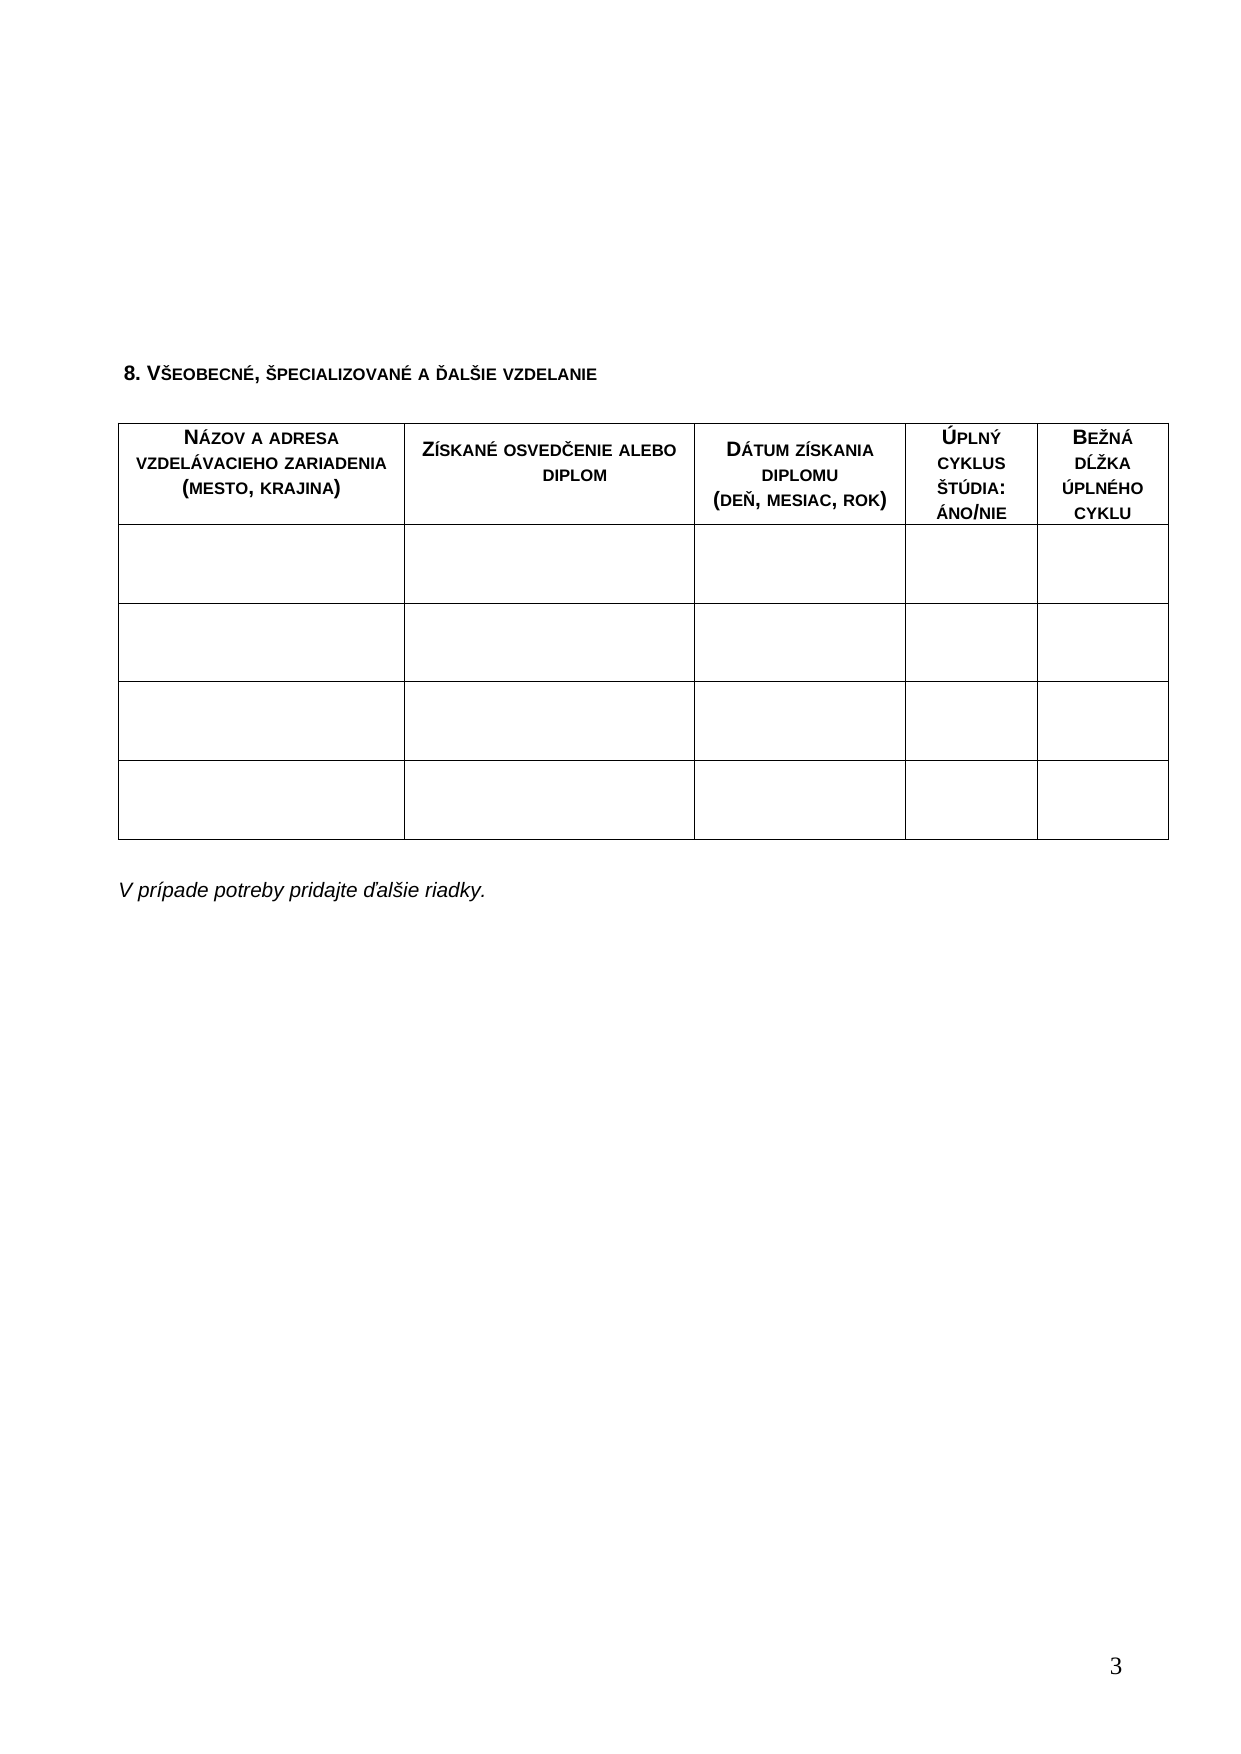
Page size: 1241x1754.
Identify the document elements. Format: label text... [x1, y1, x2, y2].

table_cell [906, 604, 1037, 681]
table_cell [405, 604, 694, 681]
table_cell [695, 525, 905, 602]
table_cell [906, 682, 1037, 760]
table_cell [695, 682, 905, 760]
table_cell [119, 525, 404, 602]
table_cell [119, 761, 404, 839]
table_cell [1038, 525, 1168, 602]
table_cell [695, 761, 905, 839]
table_cell [1038, 682, 1168, 760]
table_header Názov a adresa vzdelávacieho zariadenia (mesto, krajina) [119, 424, 404, 524]
table_cell [906, 525, 1037, 602]
table_header Bežná dĺžka úplného cyklu [1038, 424, 1168, 524]
table_cell [1038, 761, 1168, 839]
table_cell [1038, 604, 1168, 681]
table_cell [119, 604, 404, 681]
table_cell [119, 682, 404, 760]
table_header 8. Všeobecné, špecializované a ďalšie vzdelanie [118, 348, 1131, 423]
table_cell [906, 761, 1037, 839]
table_cell [405, 682, 694, 760]
table_header Úplný cyklus štúdia: áno/nie [906, 424, 1037, 524]
table_cell [405, 761, 694, 839]
table_cell [695, 604, 905, 681]
table_header Získané osvedčenie alebo diplom [405, 424, 694, 524]
table_cell [405, 525, 694, 602]
text V prípade potreby pridajte ďalšie riadky. [118, 865, 1122, 902]
table_header Dátum získania diplomu (deň, mesiac, rok) [695, 424, 905, 524]
